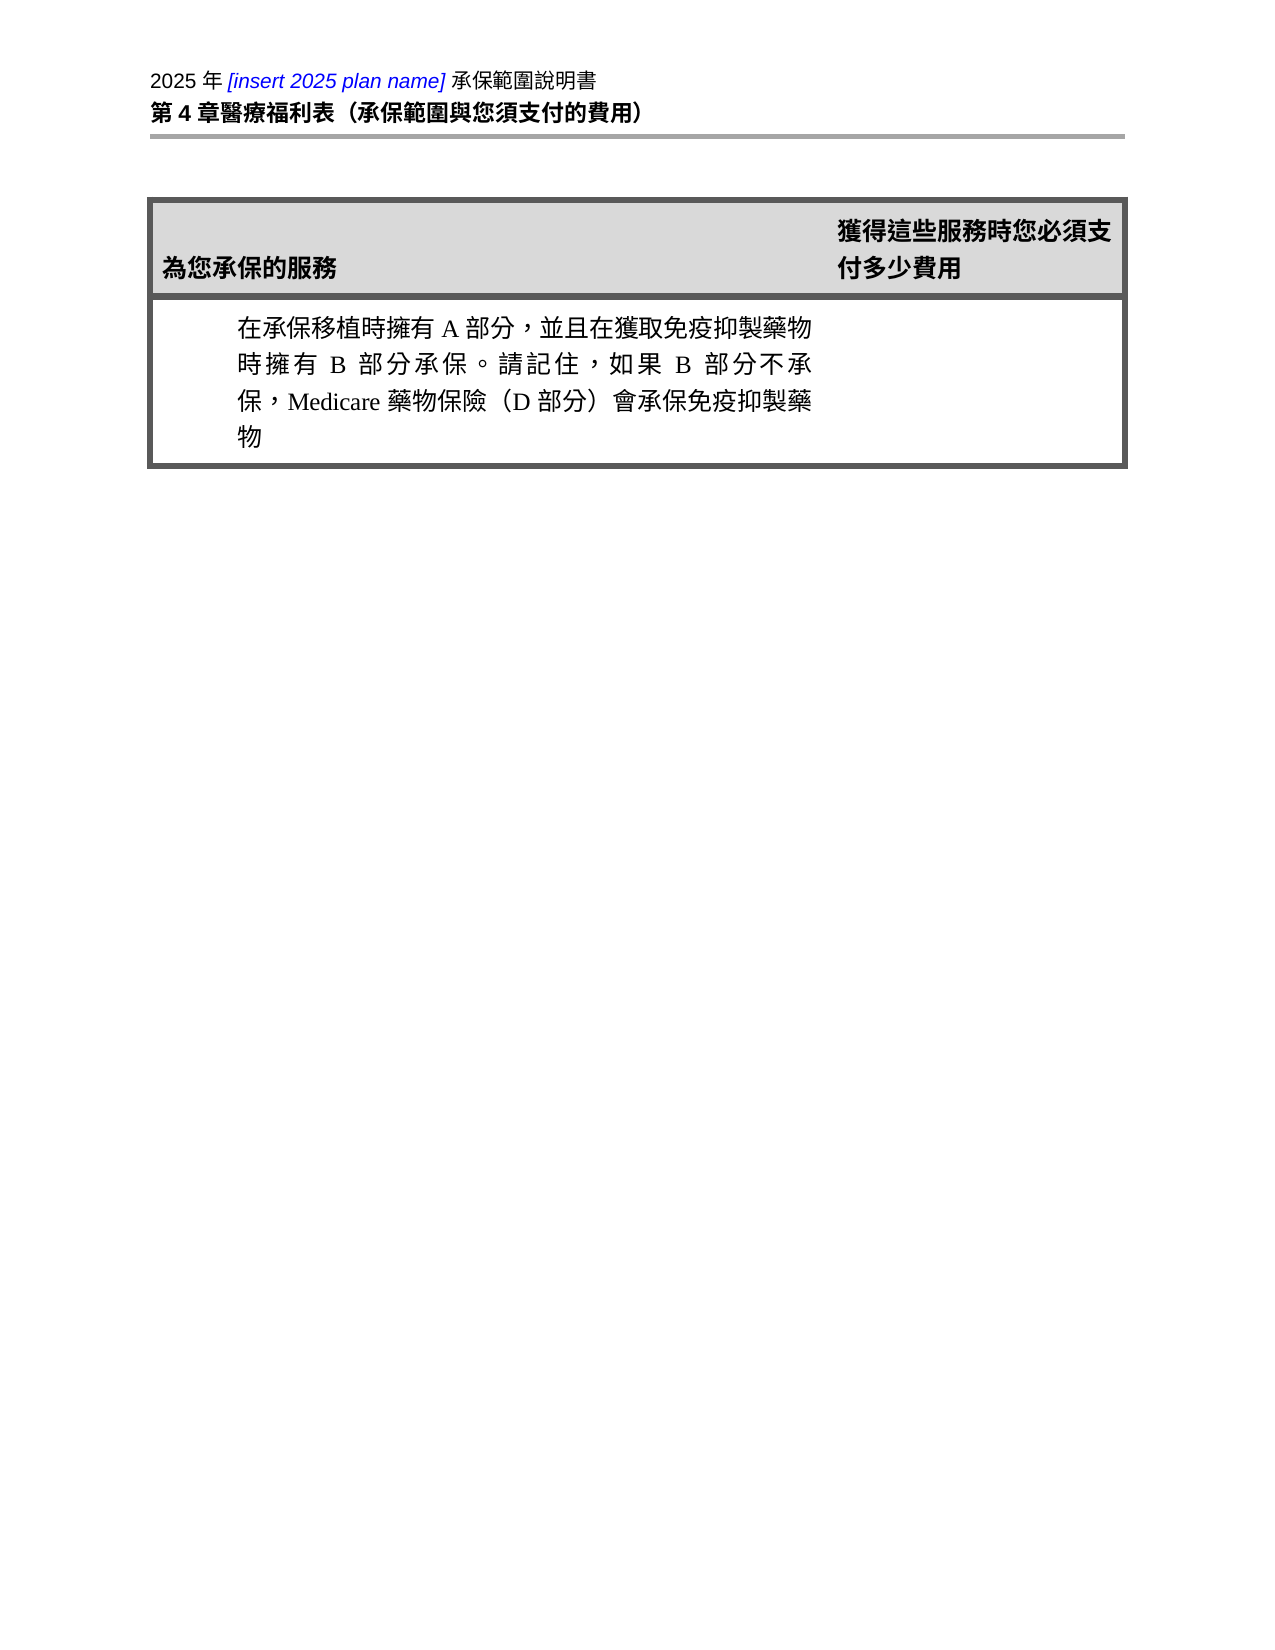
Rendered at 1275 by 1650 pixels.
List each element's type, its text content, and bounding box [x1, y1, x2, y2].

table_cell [153, 300, 825, 462]
table_header 獲得這些服務時您必須支付多少費用 [825, 203, 1122, 293]
table_header 為您承保的服務 [153, 203, 825, 293]
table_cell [825, 300, 1122, 462]
